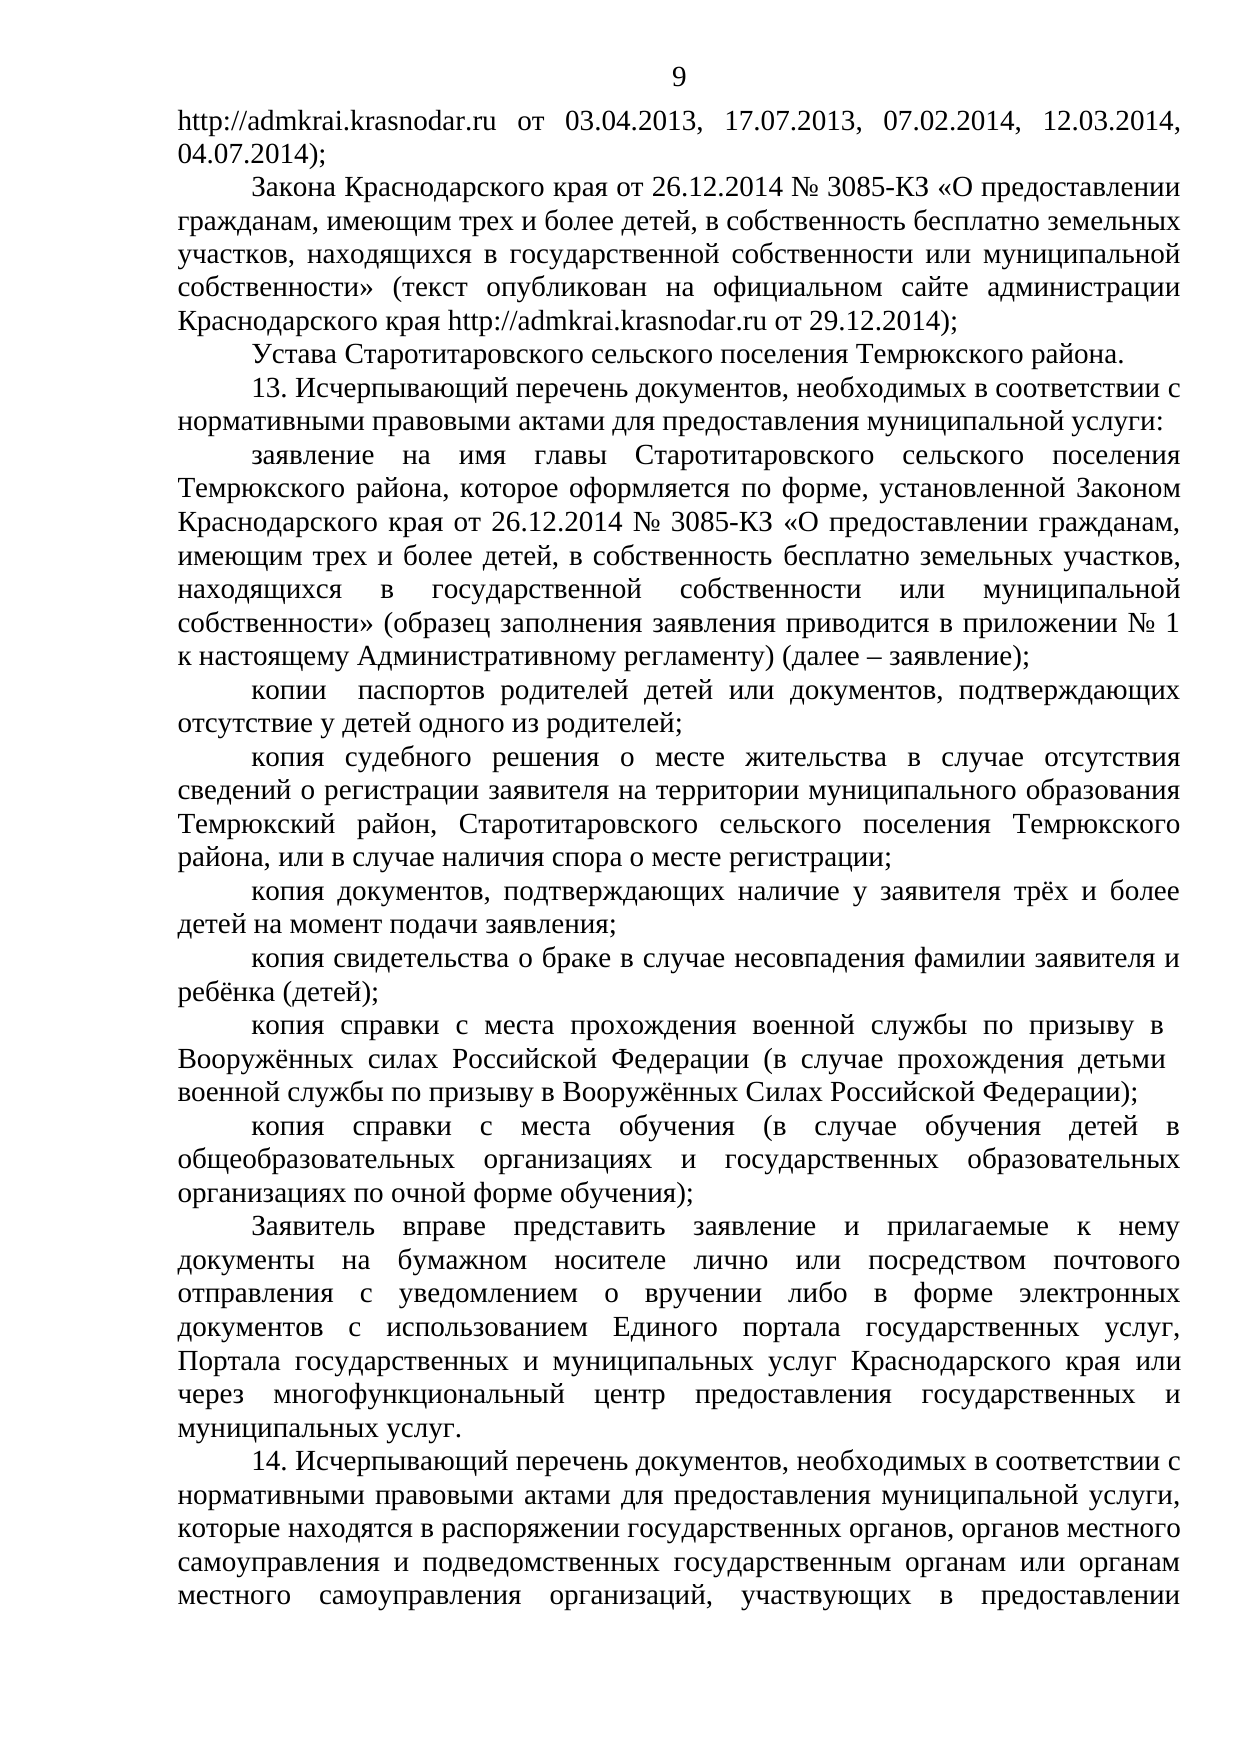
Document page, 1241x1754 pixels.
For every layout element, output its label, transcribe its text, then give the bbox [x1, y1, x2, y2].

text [177, 103, 1181, 170]
text копия документов, подтверждающих наличие у заявителя трёх и более детей на момент подачи заявления; [177, 873, 1181, 940]
list заявление на имя главы Старотитаровского сельского поселения Темрюкского района, которое оформляется по форме, установленной Законом Краснодарского края от 26.12.2014 № 3085-КЗ «О предоставлении гражданам, имеющим трех и более детей, в собственность бесплатно земельных участков, находящихся в государственной собственности или муниципальной собственности» (образец заполнения заявления приводится в приложении № 1 к настоящему Административному регламенту) (далее – заявление); [177, 437, 1181, 672]
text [177, 1443, 1181, 1611]
text копия судебного решения о месте жительства в случае отсутствия сведений о регистрации заявителя на территории муниципального образования Темрюкский район, Старотитаровского сельского поселения Темрюкского района, или в случае наличия спора о месте регистрации; [177, 739, 1181, 873]
text 13. Исчерпывающий перечень документов, необходимых в соответствии с нормативными правовыми актами для предоставления муниципальной услуги: [177, 370, 1181, 437]
text Закона Краснодарского края от 26.12.2014 № 3085-КЗ «О предоставлении гражданам, имеющим трех и более детей, в собственность бесплатно земельных участков, находящихся в государственной собственности или муниципальной собственности» (текст опубликован на официальном сайте администрации Краснодарского края http://admkrai.krasnodar.ru от 29.12.2014); [177, 170, 1181, 337]
text копии паспортов родителей детей или документов, подтверждающих отсутствие у детей одного из родителей; [177, 672, 1181, 739]
text копия свидетельства о браке в случае несовпадения фамилии заявителя и ребёнка (детей); [177, 940, 1181, 1007]
text копия справки с места прохождения военной службы по призыву в Вооружённых силах Российской Федерации (в случае прохождения детьми военной службы по призыву в Вооружённых Силах Российской Федерации); [177, 1007, 1181, 1108]
text Заявитель вправе представить заявление и прилагаемые к нему документы на бумажном носителе лично или посредством почтового отправления с уведомлением о вручении либо в форме электронных документов с использованием Единого портала государственных услуг, Портала государственных и муниципальных услуг Краснодарского края или через многофункциональный центр предоставления государственных и муниципальных услуг. [177, 1208, 1181, 1443]
text копия справки с места обучения (в случае обучения детей в общеобразовательных организациях и государственных образовательных организациях по очной форме обучения); [177, 1108, 1181, 1208]
text Устава Старотитаровского сельского поселения Темрюкского района. [177, 337, 1181, 370]
